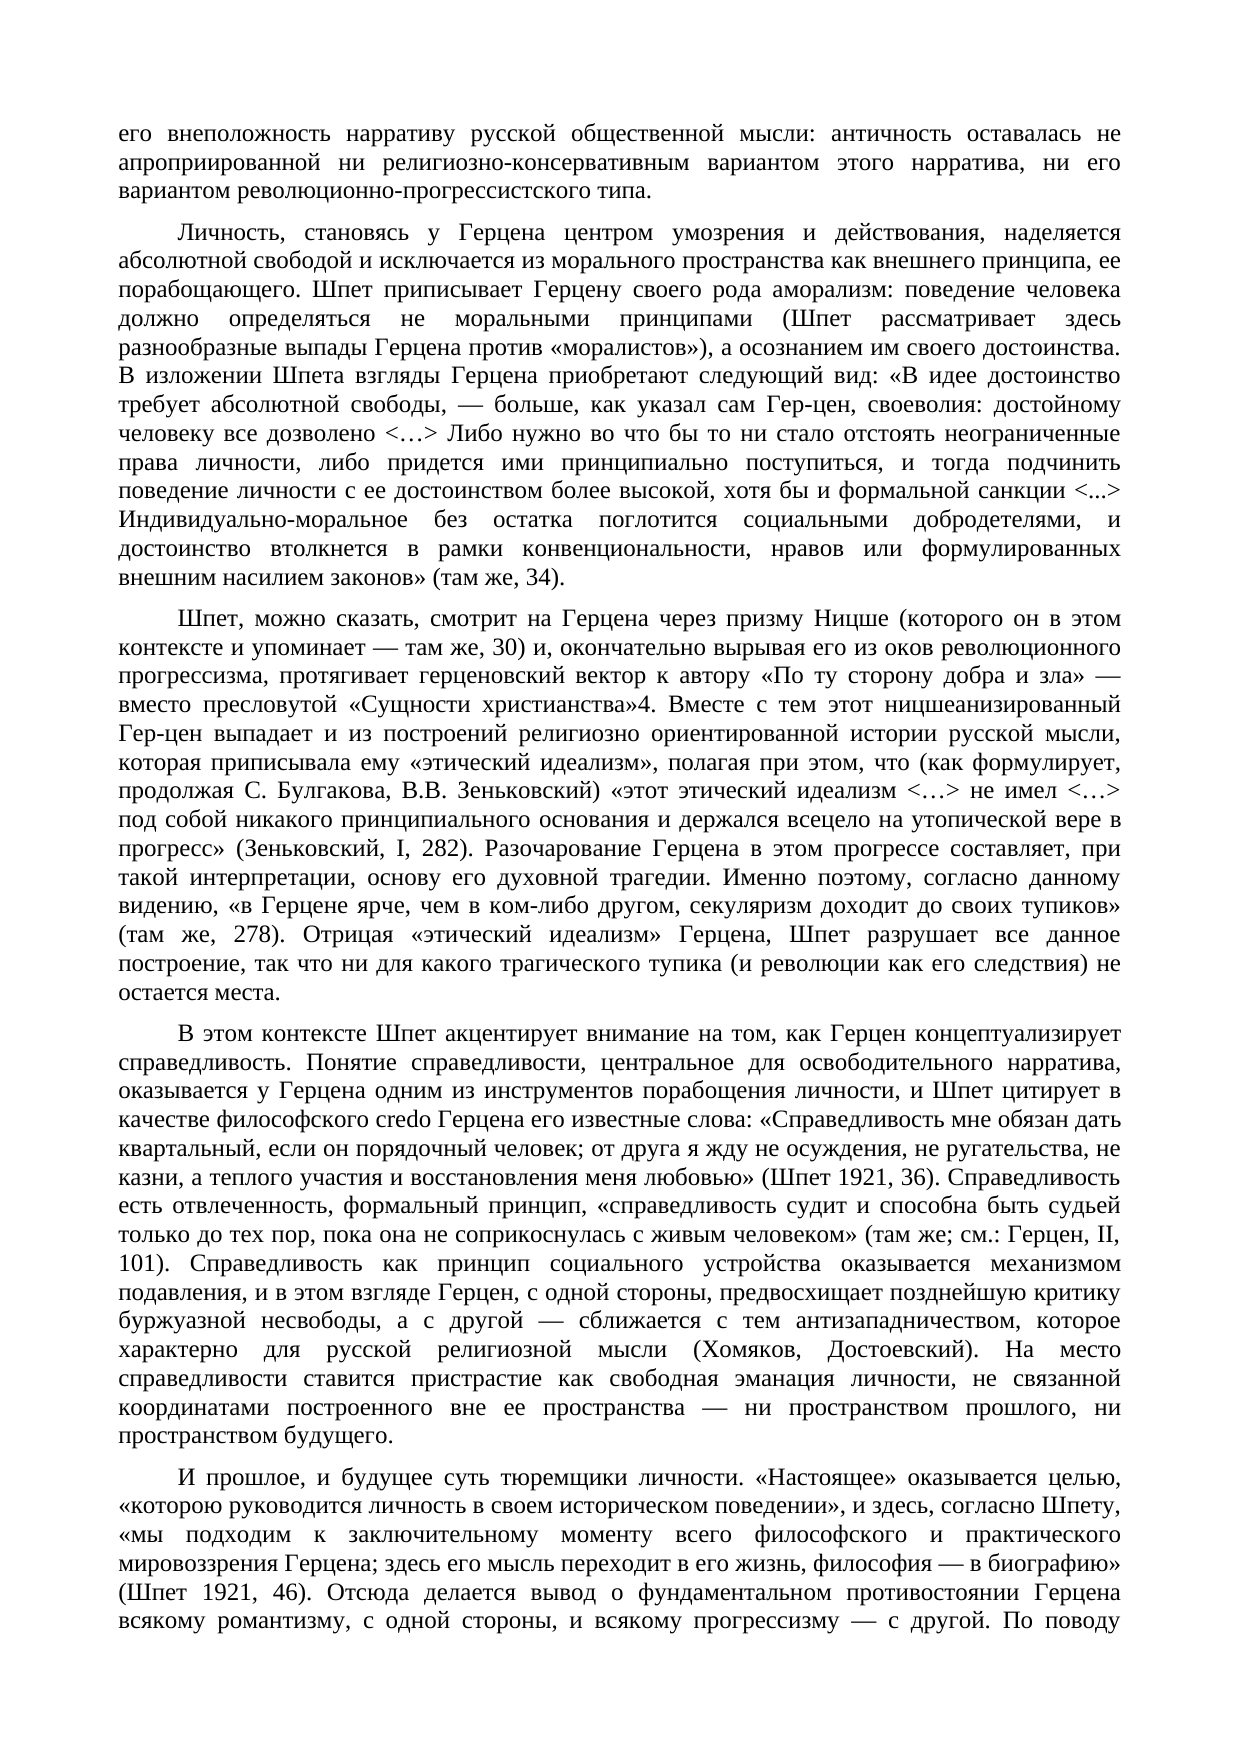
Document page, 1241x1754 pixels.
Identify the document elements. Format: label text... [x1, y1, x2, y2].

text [118, 1462, 1122, 1634]
text В этом контексте Шпет акцентирует внимание на том, как Герцен концептуализирует справедливость. Понятие справедливости, центральное для освободительного нарратива, оказывается у Герцена одним из инструментов порабощения личности, и Шпет цитирует в качестве философского credo Герцена его известные слова: «Справедливость мне обязан дать квартальный, если он порядочный человек; от друга я жду не осуждения, не ругательства, не казни, а теплого участия и восстановления меня любовью» (Шпет 1921, 36). Справедливость есть отвлеченность, формальный принцип, «справедливость судит и способна быть судьей только до тех пор, пока она не соприкоснулась с живым человеком» (там же; см.: Герцен, II, 101). Справедливость как принцип социального устройства оказывается механизмом подавления, и в этом взгляде Герцен, с одной стороны, предвосхищает позднейшую критику буржуазной несвободы, а с другой — сближается с тем антизападничеством, которое характерно для русской религиозной мысли (Хомяков, Достоевский). На место справедливости ставится пристрастие как свободная эманация личности, не связанной координатами построенного вне ее пространства — ни пространством прошлого, ни пространством будущего. [118, 1018, 1122, 1449]
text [118, 118, 1122, 204]
text Шпет, можно сказать, смотрит на Герцена через призму Ницше (которого он в этом контексте и упоминает — там же, 30) и, окончательно вырывая его из оков революционного прогрессизма, протягивает герценовский вектор к автору «По ту сторону добра и зла» — вместо пресловутой «Сущности христианства»4. Вместе с тем этот ницшеанизированный Гер-цен выпадает и из построений религиозно ориентированной истории русской мысли, которая приписывала ему «этический идеализм», полагая при этом, что (как формулирует, продолжая С. Булгакова, В.В. Зеньковский) «этот этический идеализм <…> не имел <…> под собой никакого принципиального основания и держался всецело на утопической вере в прогресс» (Зеньковский, I, 282). Разочарование Герцена в этом прогрессе составляет, при такой интерпретации, основу его духовной трагедии. Именно поэтому, согласно данному видению, «в Герцене ярче, чем в ком-либо другом, секуляризм доходит до своих тупиков» (там же, 278). Отрицая «этический идеализм» Герцена, Шпет разрушает все данное построение, так что ни для какого трагического тупика (и революции как его следствия) не остается места. [118, 603, 1122, 1006]
text Личность, становясь у Герцена центром умозрения и действования, наделяется абсолютной свободой и исключается из морального пространства как внешнего принципа, ее порабощающего. Шпет приписывает Герцену своего рода аморализм: поведение человека должно определяться не моральными принципами (Шпет рассматривает здесь разнообразные выпады Герцена против «моралистов»), а осознанием им своего достоинства. В изложении Шпета взгляды Герцена приобретают следующий вид: «В идее достоинство требует абсолютной свободы, — больше, как указал сам Гер-цен, своеволия: достойному человеку все дозволено <…> Либо нужно во что бы то ни стало отстоять неограниченные права личности, либо придется ими принципиально поступиться, и тогда подчинить поведение личности с ее достоинством более высокой, хотя бы и формальной санкции <...> Индивидуально-моральное без остатка поглотится социальными добродетелями, и достоинство втолкнется в рамки конвенциональности, нравов или формулированных внешним насилием законов» (там же, 34). [118, 217, 1122, 591]
